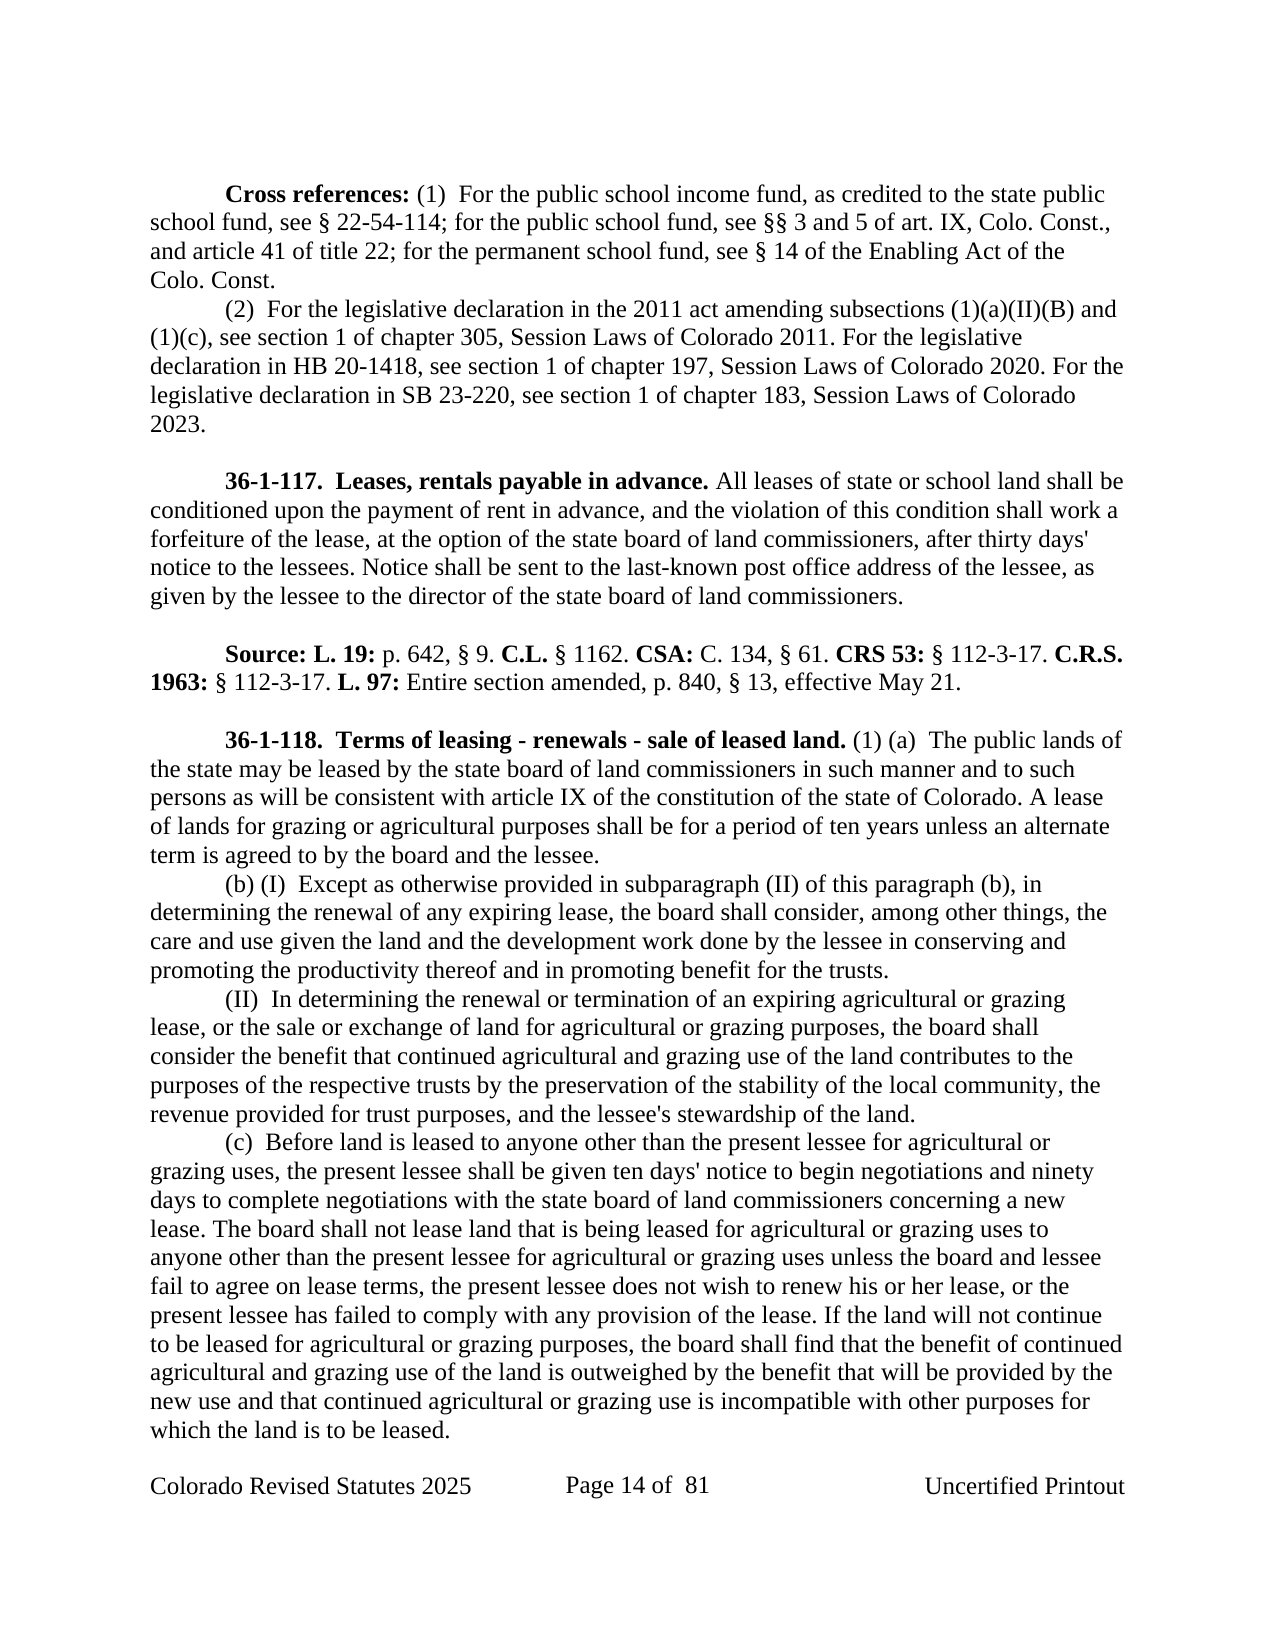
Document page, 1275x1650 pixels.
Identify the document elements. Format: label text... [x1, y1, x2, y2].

text (II) In determining the renewal or termination of an expiring agricultural or grazing lease, or the sale or exchange of land for agricultural or grazing purposes, the board shall consider the benefit that continued agricultural and grazing use of the land contributes to the purposes of the respective trusts by the preservation of the stability of the local community, the revenue provided for trust purposes, and the lessee's stewardship of the land. [150, 984, 1125, 1127]
text Source: L. 19: p. 642, § 9. C.L. § 1162. CSA: C. 134, § 61. CRS 53: § 112-3-17. C.R.S. 1963: § 112-3-17. L. 97: Entire section amended, p. 840, § 13, effective May 21. [150, 639, 1125, 696]
text 36-1-118. Terms of leasing - renewals - sale of leased land. (1) (a) The public lands of the state may be leased by the state board of land commissioners in such manner and to such persons as will be consistent with article IX of the constitution of the state of Colorado. A lease of lands for grazing or agricultural purposes shall be for a period of ten years unless an alternate term is agreed to by the board and the lessee. [150, 725, 1125, 869]
text (c) Before land is leased to anyone other than the present lessee for agricultural or grazing uses, the present lessee shall be given ten days' notice to begin negotiations and ninety days to complete negotiations with the state board of land commissioners concerning a new lease. The board shall not lease land that is being leased for agricultural or grazing uses to anyone other than the present lessee for agricultural or grazing uses unless the board and lessee fail to agree on lease terms, the present lessee does not wish to renew his or her lease, or the present lessee has failed to comply with any provision of the lease. If the land will not continue to be leased for agricultural or grazing purposes, the board shall find that the benefit of continued agricultural and grazing use of the land is outweighed by the benefit that will be provided by the new use and that continued agricultural or grazing use is incompatible with other purposes for which the land is to be leased. [150, 1127, 1125, 1444]
text Cross references: (1) For the public school income fund, as credited to the state public school fund, see § 22-54-114; for the public school fund, see §§ 3 and 5 of art. IX, Colo. Const., and article 41 of title 22; for the permanent school fund, see § 14 of the Enabling Act of the Colo. Const. [150, 179, 1125, 294]
text (2) For the legislative declaration in the 2011 act amending subsections (1)(a)(II)(B) and (1)(c), see section 1 of chapter 305, Session Laws of Colorado 2011. For the legislative declaration in HB 20-1418, see section 1 of chapter 197, Session Laws of Colorado 2020. For the legislative declaration in SB 23-220, see section 1 of chapter 183, Session Laws of Colorado 2023. [150, 294, 1125, 437]
text 36-1-117. Leases, rentals payable in advance. All leases of state or school land shall be conditioned upon the payment of rent in advance, and the violation of this condition shall work a forfeiture of the lease, at the option of the state board of land commissioners, after thirty days' notice to the lessees. Notice shall be sent to the last-known post office address of the lessee, as given by the lessee to the director of the state board of land commissioners. [150, 466, 1125, 610]
text (b) (I) Except as otherwise provided in subparagraph (II) of this paragraph (b), in determining the renewal of any expiring lease, the board shall consider, among other things, the care and use given the land and the development work done by the lessee in conserving and promoting the productivity thereof and in promoting benefit for the trusts. [150, 869, 1125, 984]
